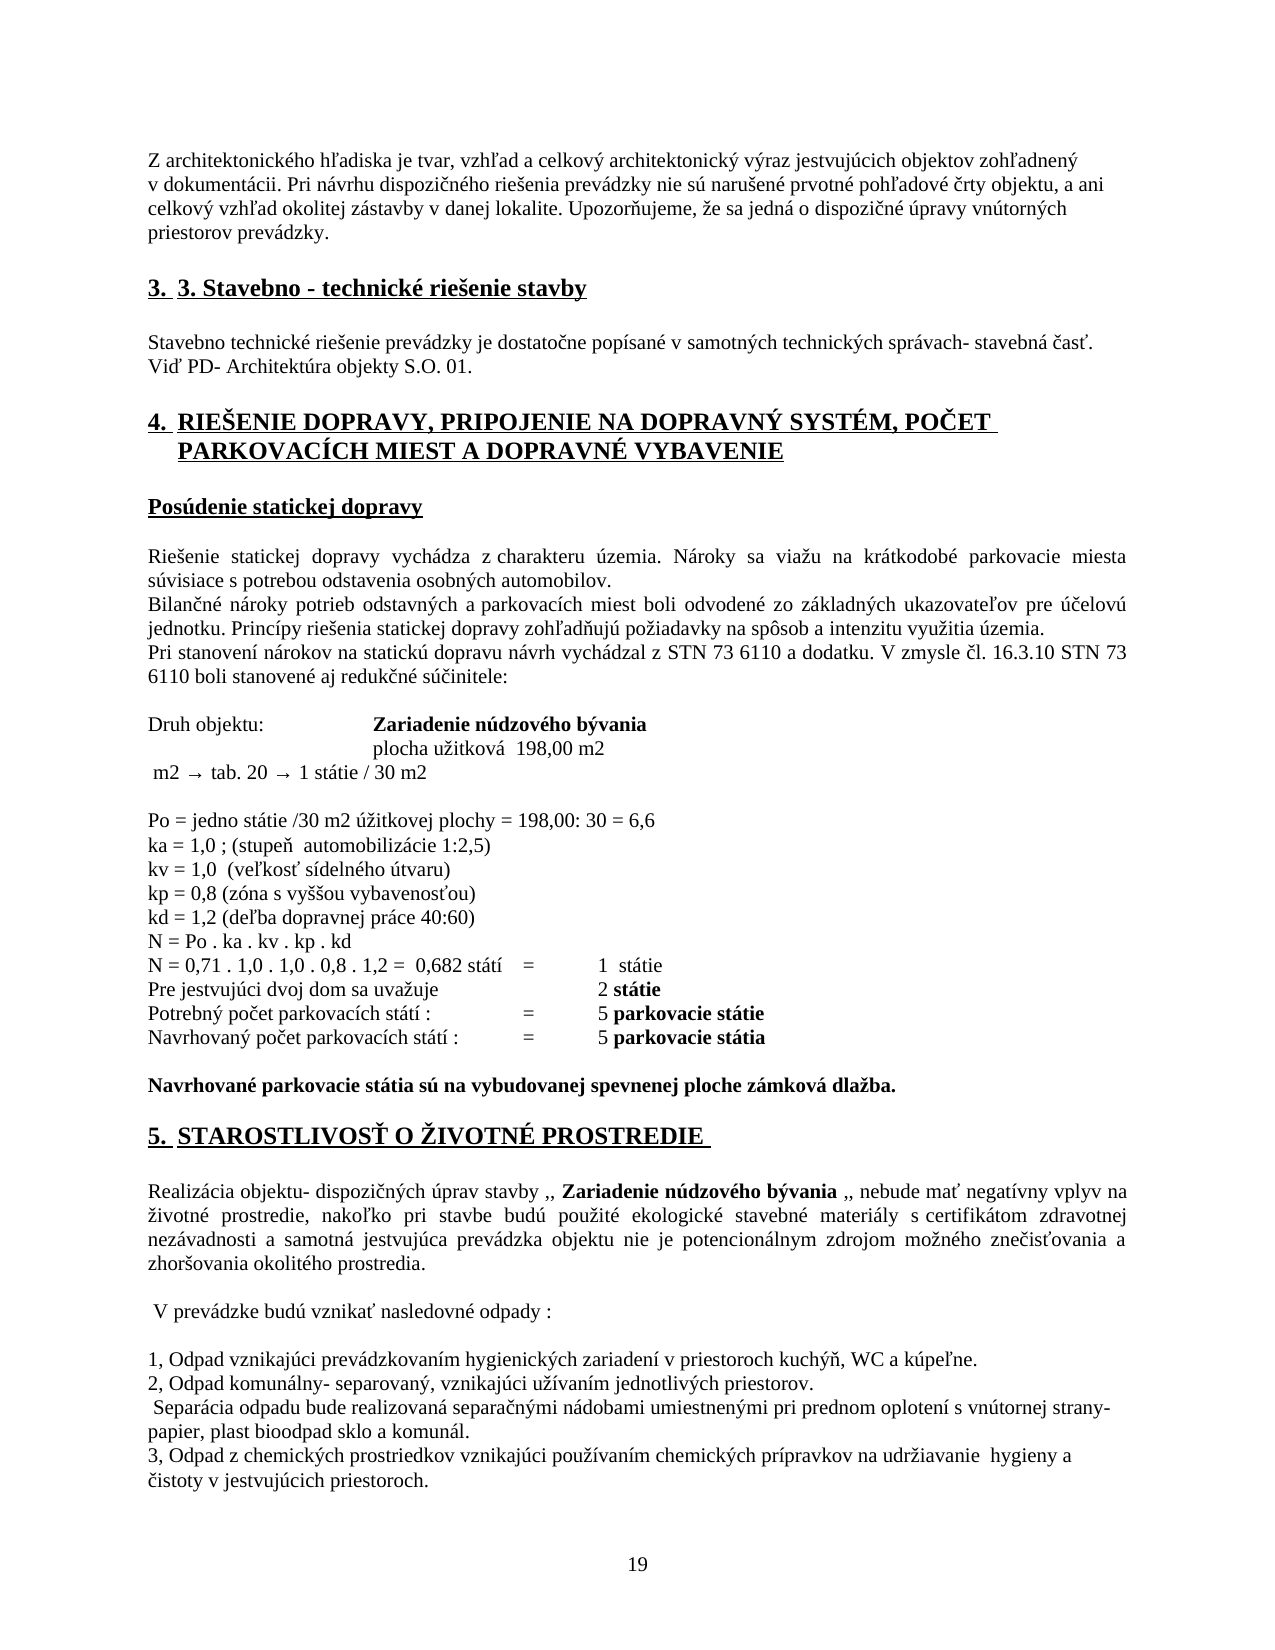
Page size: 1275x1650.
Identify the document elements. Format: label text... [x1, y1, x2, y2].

text 3, Odpad z chemických prostriedkov vznikajúci používaním chemických prípravkov na udržiavanie hygieny a čistoty v jestvujúcich priestoroch. [148, 1443, 1127, 1492]
text Potrebný počet parkovacích státí : = 5 parkovacie státie [148, 1001, 1127, 1025]
text Pri stanovení nárokov na statickú dopravu návrh vychádzal z STN 73 6110 a dodatku. V zmysle čl. 16.3.10 STN 73 6110 boli stanovené aj redukčné súčinitele: [148, 640, 1127, 688]
list 3. Stavebno - technické riešenie stavby [148, 273, 1127, 301]
text N = 0,71 . 1,0 . 1,0 . 0,8 . 1,2 = 0,682 státí = 1 státie [148, 953, 1127, 977]
text Druh objektu: Zariadenie núdzového bývania [148, 712, 1127, 736]
text Riešenie statickej dopravy vychádza z charakteru územia. Nároky sa viažu na krátkodobé parkovacie miesta súvisiace s potrebou odstavenia osobných automobilov. [148, 544, 1127, 592]
text Realizácia objektu- dispozičných úprav stavby ,, Zariadenie núdzového bývania ,, nebude mať negatívny vplyv na životné prostredie, nakoľko pri stavbe budú použité ekologické stavebné materiály s certifikátom zdravotnej nezávadnosti a samotná jestvujúca prevádzka objektu nie je potencionálnym zdrojom možného znečisťovania a zhoršovania okolitého prostredia. [148, 1179, 1127, 1275]
text Pre jestvujúci dvoj dom sa uvažuje 2 státie [148, 977, 1127, 1001]
text Navrhovaný počet parkovacích státí : = 5 parkovacie státia [148, 1025, 1127, 1049]
text V prevádzke budú vznikať nasledovné odpady : [148, 1299, 1127, 1323]
text Navrhované parkovacie státia sú na vybudovanej spevnenej ploche zámková dlažba. [148, 1073, 1127, 1097]
text kp = 0,8 (zóna s vyššou vybavenosťou) [148, 881, 1127, 905]
text Po = jedno státie /30 m2 úžitkovej plochy = 198,00: 30 = 6,6 [148, 808, 1127, 832]
text Separácia odpadu bude realizovaná separačnými nádobami umiestnenými pri prednom oplotení s vnútornej strany- papier, plast bioodpad sklo a komunál. [148, 1395, 1127, 1443]
text Stavebno technické riešenie prevádzky je dostatočne popísané v samotných technických správach- stavebná časť. Viď PD- Architektúra objekty S.O. 01. [148, 330, 1127, 378]
text kv = 1,0 (veľkosť sídelného útvaru) [148, 857, 1127, 881]
list RIEŠENIE DOPRAVY, PRIPOJENIE NA DOPRAVNÝ SYSTÉM, POČET PARKOVACÍCH MIEST A DOPRAVNÉ VYBAVENIE [148, 407, 1127, 464]
text ka = 1,0 ; (stupeň automobilizácie 1:2,5) [148, 832, 1127, 857]
text Z architektonického hľadiska je tvar, vzhľad a celkový architektonický výraz jestvujúcich objektov zohľadnený v dokumentácii. Pri návrhu dispozičného riešenia prevádzky nie sú narušené prvotné pohľadové črty objektu, a ani celkový vzhľad okolitej zástavby v danej lokalite. Upozorňujeme, že sa jedná o dispozičné úpravy vnútorných priestorov prevádzky. [148, 148, 1127, 244]
text m2 → tab. 20 → 1 státie / 30 m2 [148, 760, 1127, 784]
text 2, Odpad komunálny- separovaný, vznikajúci užívaním jednotlivých priestorov. [148, 1371, 1127, 1395]
text kd = 1,2 (deľba dopravnej práce 40:60) [148, 905, 1127, 929]
text plocha užitková 198,00 m2 [148, 736, 1127, 760]
text 1, Odpad vznikajúci prevádzkovaním hygienických zariadení v priestoroch kuchýň, WC a kúpeľne. [148, 1347, 1127, 1371]
text Posúdenie statickej dopravy [148, 493, 1127, 520]
text N = Po . ka . kv . kp . kd [148, 929, 1127, 953]
list STAROSTLIVOSŤ O ŽIVOTNÉ PROSTREDIE [148, 1121, 1127, 1150]
text Bilančné nároky potrieb odstavných a parkovacích miest boli odvodené zo základných ukazovateľov pre účelovú jednotku. Princípy riešenia statickej dopravy zohľadňujú požiadavky na spôsob a intenzitu využitia územia. [148, 592, 1127, 640]
